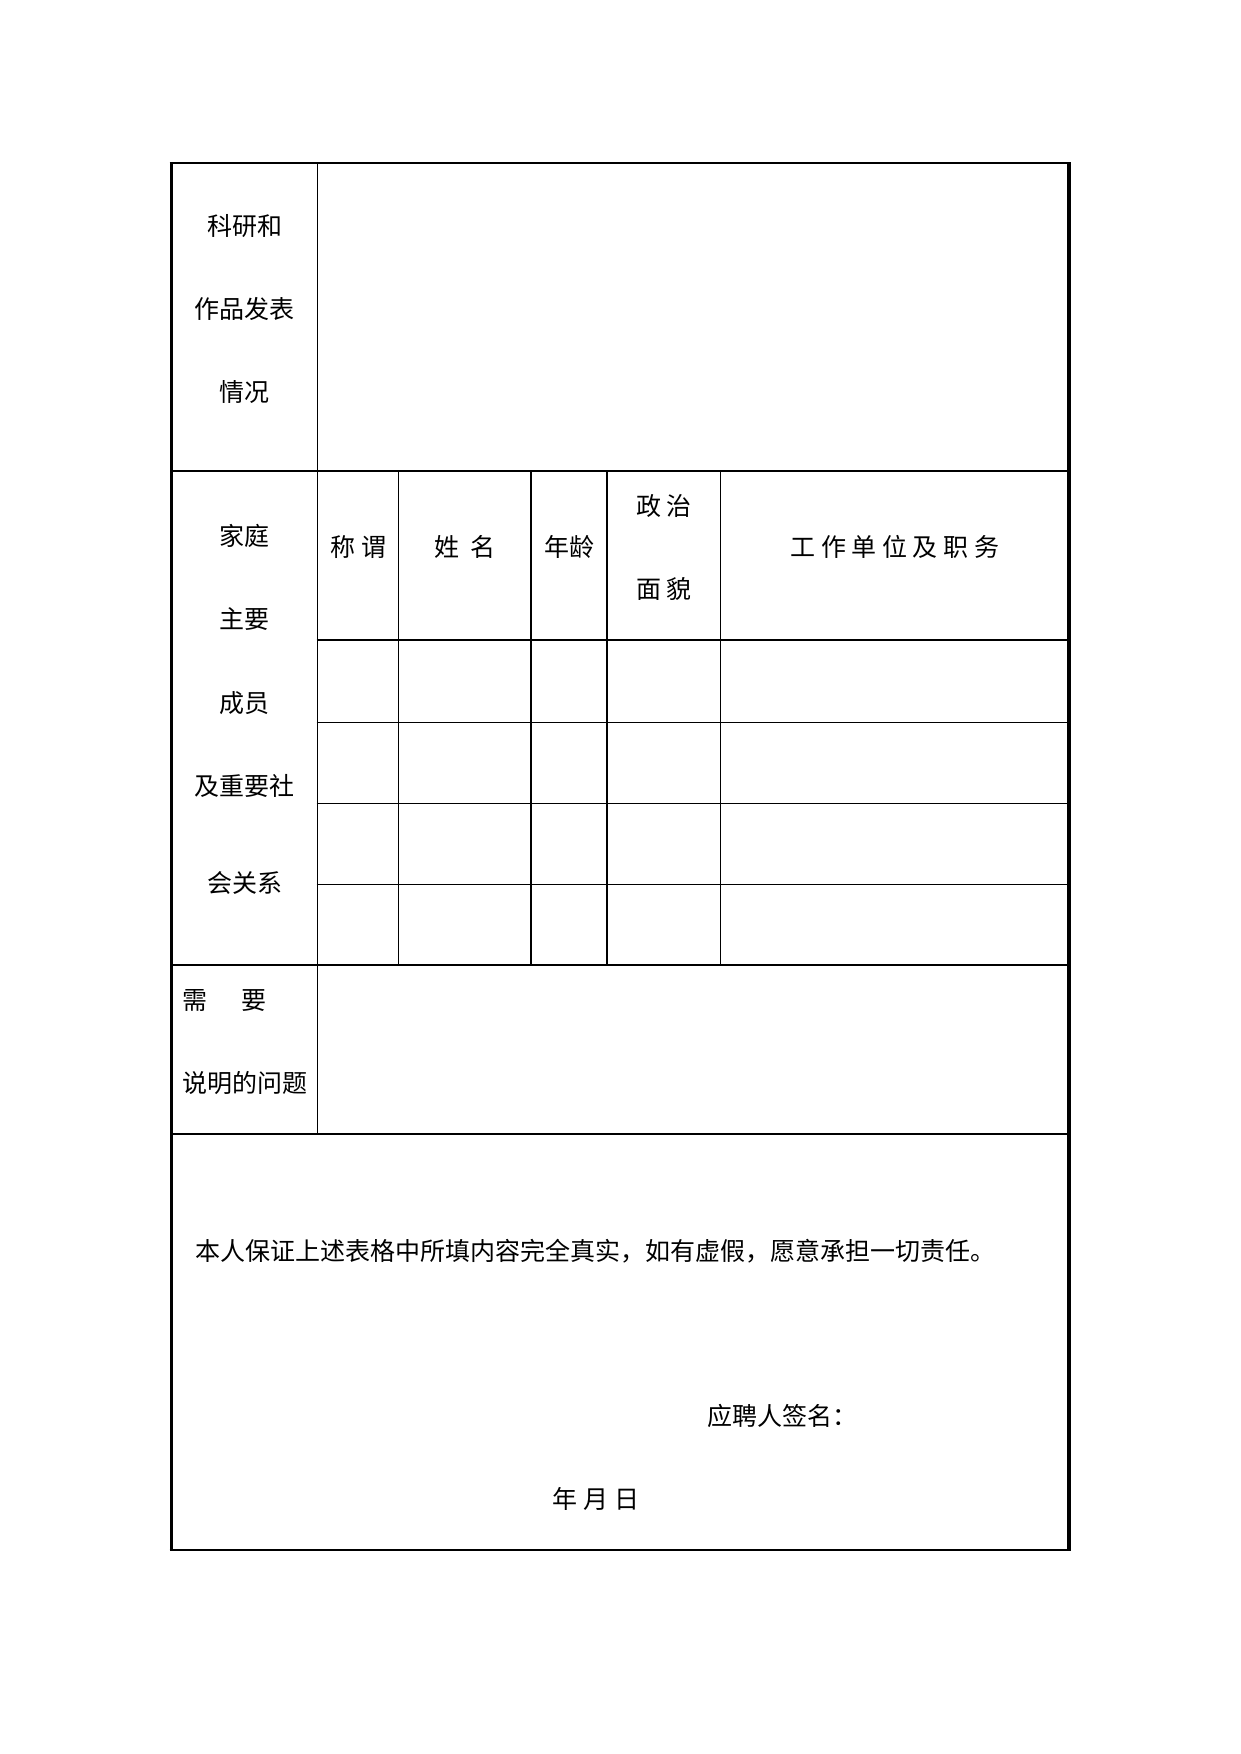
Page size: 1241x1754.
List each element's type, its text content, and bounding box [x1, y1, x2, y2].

table_cell [532, 885, 606, 964]
table_cell [608, 641, 720, 722]
table_cell [318, 804, 398, 883]
table_cell [318, 641, 398, 722]
table_cell [532, 804, 606, 883]
table_cell [608, 885, 720, 964]
table_cell 姓 名 [399, 472, 530, 639]
table_cell [721, 804, 1067, 883]
table_cell [318, 966, 1067, 1133]
table_cell [318, 885, 398, 964]
table_cell [399, 723, 530, 803]
table_cell 需 要 说明的问题 [173, 966, 317, 1133]
table_cell [608, 723, 720, 803]
table_cell [399, 641, 530, 722]
table_cell 本人保证上述表格中所填内容完全真实，如有虚假，愿意承担一切责任。 应聘人签名： 年 月 日 [173, 1135, 1067, 1549]
table_cell [721, 723, 1067, 803]
table_cell [721, 885, 1067, 964]
table_cell 称 谓 [318, 472, 398, 639]
table_cell [318, 723, 398, 803]
table_cell 家庭 主要 成员 及重要社会关系 [173, 472, 317, 964]
table_cell [399, 804, 530, 883]
table_cell [608, 804, 720, 883]
table_cell 工 作 单 位 及 职 务 [721, 472, 1067, 639]
table_cell [318, 164, 1067, 470]
table_cell 年龄 [532, 472, 606, 639]
table_cell 科研和 作品发表 情况 [173, 164, 317, 470]
table_cell [721, 641, 1067, 722]
table_cell 政 治 面 貌 [608, 472, 720, 639]
table_cell [399, 885, 530, 964]
table_cell [532, 723, 606, 803]
table_cell [532, 641, 606, 722]
